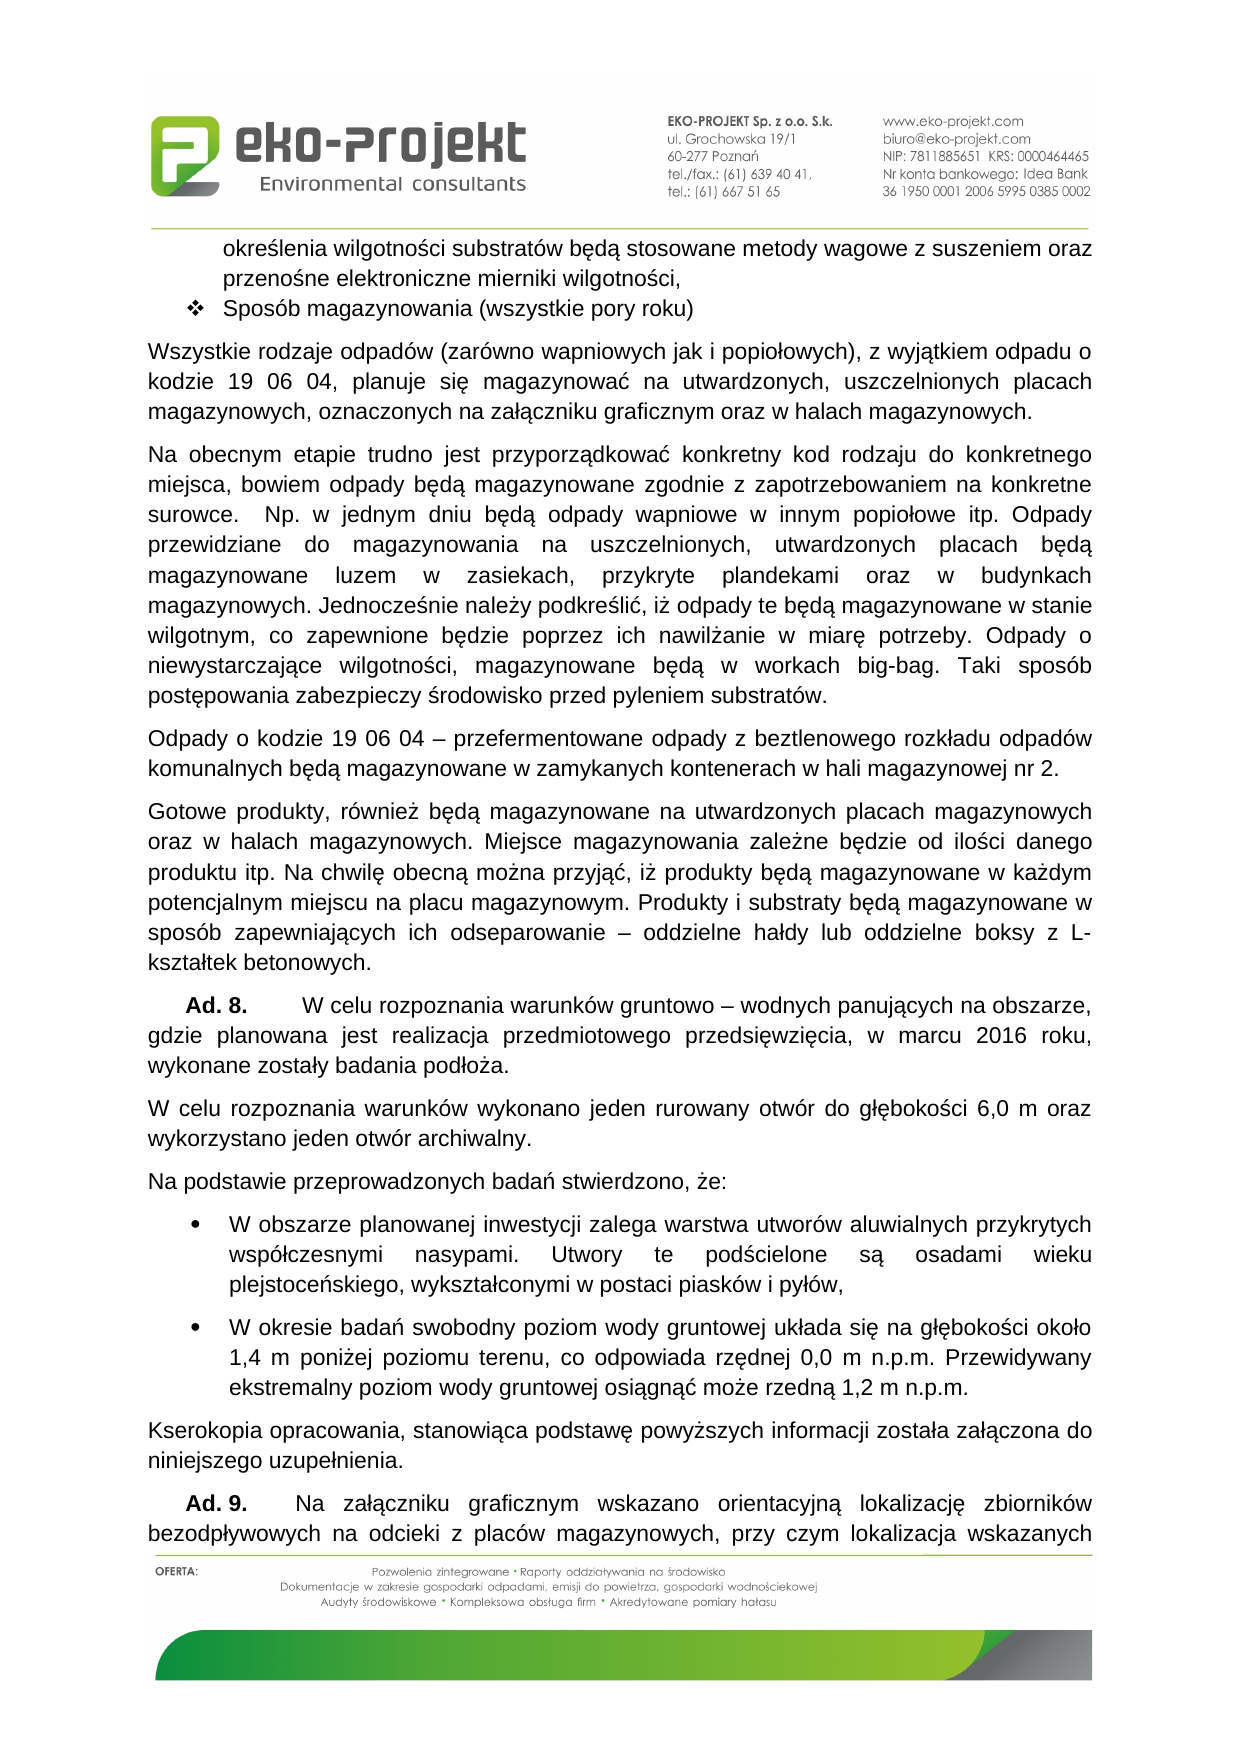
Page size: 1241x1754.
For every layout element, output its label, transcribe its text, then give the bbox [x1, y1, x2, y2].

text Na obecnym etapie trudno jest przyporządkować konkretny kod rodzaju do konkretnego miejsca, bowiem odpady będą magazynowane zgodnie z zapotrzebowaniem na konkretne surowce. Np. w jednym dniu będą odpady wapniowe w innym popiołowe itp. Odpady przewidziane do magazynowania na uszczelnionych, utwardzonych placach będą magazynowane luzem w zasiekach, przykryte plandekami oraz w budynkach magazynowych. Jednocześnie należy podkreślić, iż odpady te będą magazynowane w stanie wilgotnym, co zapewnione będzie poprzez ich nawilżanie w miarę potrzeby. Odpady o niewystarczające wilgotności, magazynowane będą w workach big-bag. Taki sposób postępowania zabezpieczy środowisko przed pyleniem substratów. [148, 441, 1093, 709]
list Sposób magazynowania (wszystkie pory roku) [185, 295, 1093, 321]
text Wszystkie rodzaje odpadów (zarówno wapniowych jak i popiołowych), z wyjątkiem odpadu o kodzie 19 06 04, planuje się magazynować na utwardzonych, uszczelnionych placach magazynowych, oznaczonych na załączniku graficznym oraz w halach magazynowych. [148, 338, 1093, 424]
text W celu rozpoznania warunków wykonano jeden rurowany otwór do głębokości 6,0 m oraz wykorzystano jeden otwór archiwalny. [148, 1095, 1093, 1152]
text Gotowe produkty, również będą magazynowane na utwardzonych placach magazynowych oraz w halach magazynowych. Miejsce magazynowania zależne będzie od ilości danego produktu itp. Na chwilę obecną można przyjąć, iż produkty będą magazynowane w każdym potencjalnym miejscu na placu magazynowym. Produkty i substraty będą magazynowane w sposób zapewniających ich odseparowanie – oddzielne hałdy lub oddzielne boksy z L-kształtek betonowych. [148, 798, 1093, 976]
text Odpady o kodzie 19 06 04 – przefermentowane odpady z beztlenowego rozkładu odpadów komunalnych będą magazynowane w zamykanych kontenerach w hali magazynowej nr 2. [148, 725, 1093, 782]
list W okresie badań swobodny poziom wody gruntowej układa się na głębokości około 1,4 m poniżej poziomu terenu, co odpowiada rzędnej 0,0 m n.p.m. Przewidywany ekstremalny poziom wody gruntowej osiągnąć może rzedną 1,2 m n.p.m. [191, 1314, 1093, 1401]
picture [147, 73, 1093, 235]
list W celu rozpoznania warunków gruntowo – wodnych panujących na obszarze, gdzie planowana jest realizacja przedmiotowego przedsięwzięcia, w marcu 2016 roku, wykonane zostały badania podłoża. [148, 992, 1093, 1079]
list W obszarze planowanej inwestycji zalega warstwa utworów aluwialnych przykrytych współczesnymi nasypami. Utwory te podścielone są osadami wieku plejstoceńskiego, wykształconymi w postaci piasków i pyłów, [191, 1211, 1093, 1297]
picture [147, 1547, 1093, 1681]
text Na podstawie przeprowadzonych badań stwierdzono, że: [148, 1168, 1093, 1194]
text Kserokopia opracowania, stanowiąca podstawę powyższych informacji została załączona do niniejszego uzupełnienia. [148, 1417, 1093, 1473]
